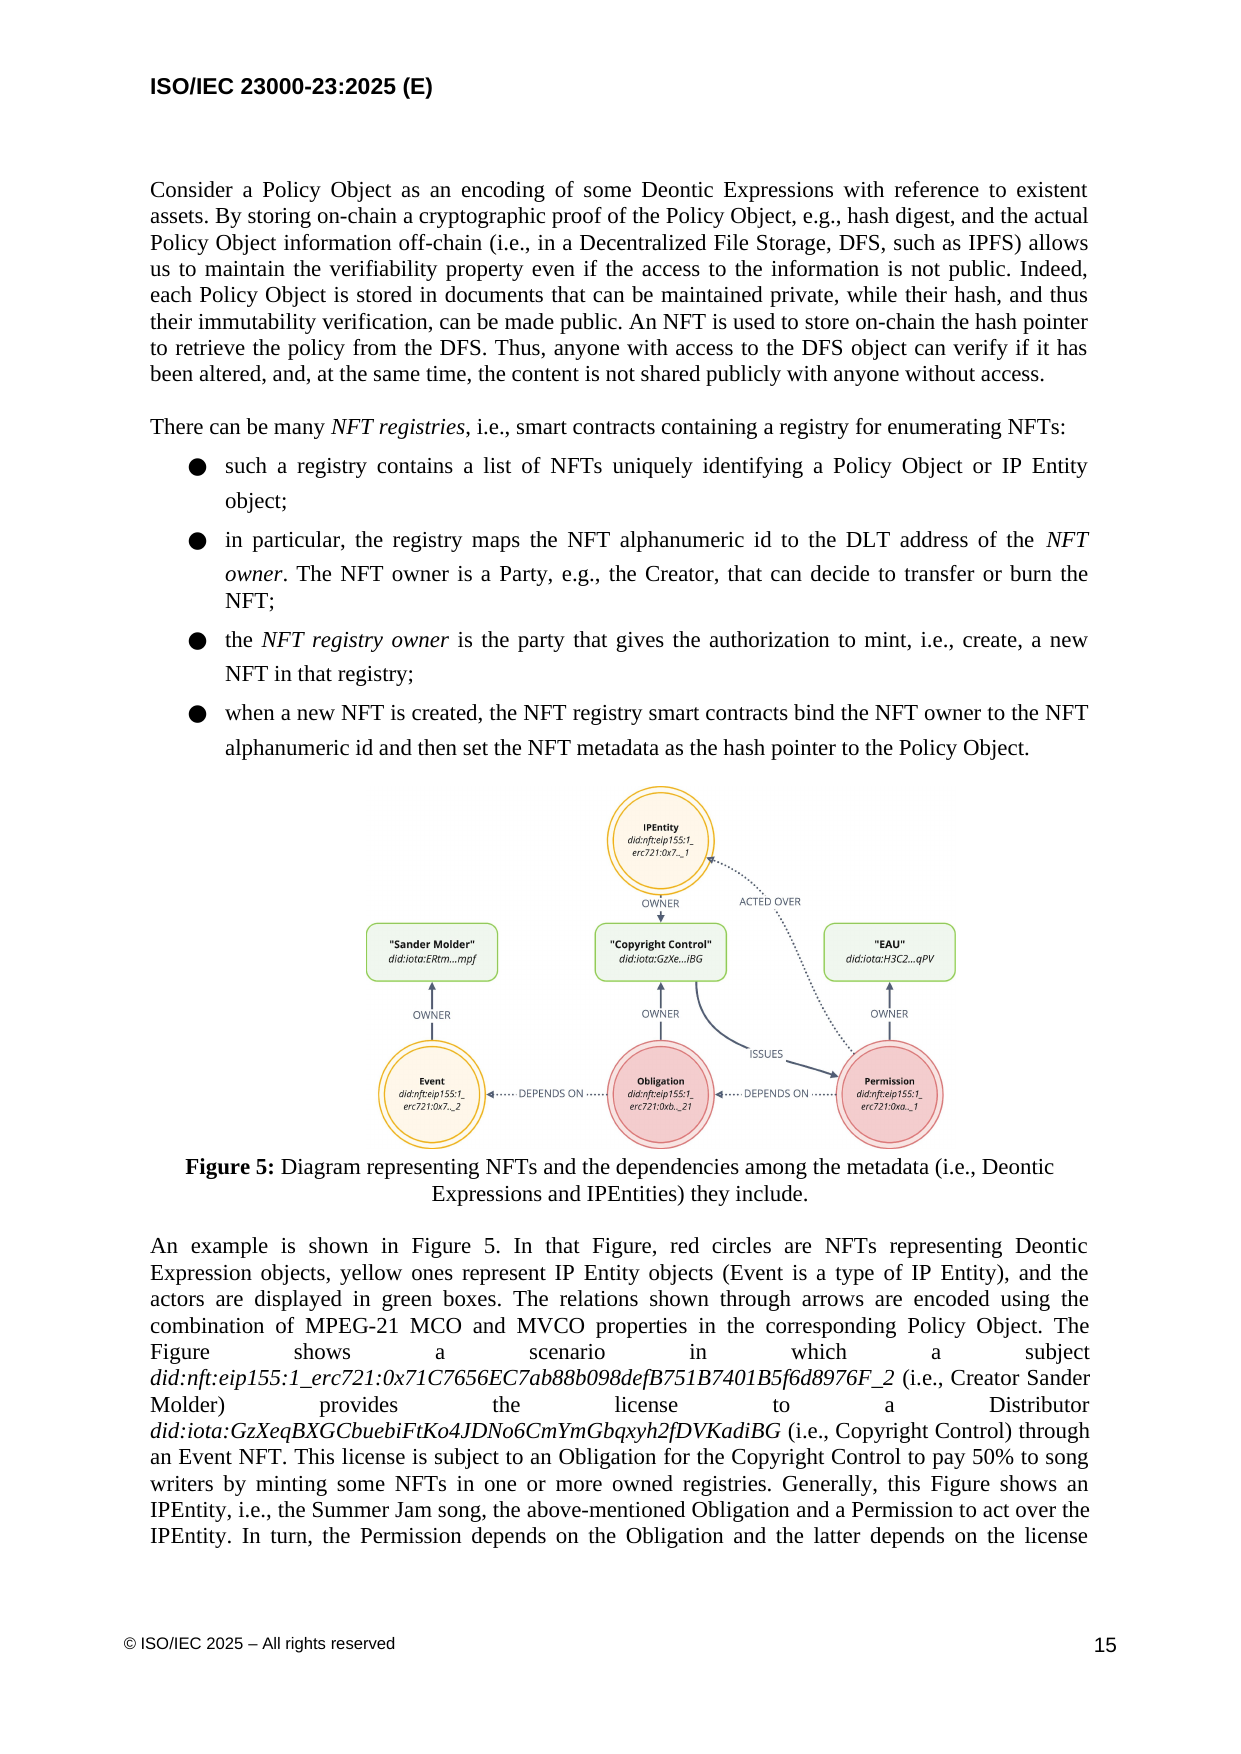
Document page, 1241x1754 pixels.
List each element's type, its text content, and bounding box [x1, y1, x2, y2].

list such a registry contains a list of NFTs uniquely identifying a Policy Object or IP Entity object; [187, 440, 1090, 513]
list in particular, the registry maps the NFT alphanumeric id to the DLT address of the NFT owner. The NFT owner is a Party, e.g., the Creator, that can decide to transfer or burn the NFT; [187, 513, 1090, 613]
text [150, 1233, 1090, 1549]
list the NFT registry owner is the party that gives the authorization to mint, i.e., create, a new NFT in that registry; [187, 613, 1090, 686]
picture [366, 786, 956, 1149]
text Figure 5: Diagram representing NFTs and the dependencies among the metadata (i.e., Deontic Expressions and IPEntities) they include. [150, 1153, 1090, 1206]
text Consider a Policy Object as an encoding of some Deontic Expressions with reference to existent assets. By storing on-chain a cryptographic proof of the Policy Object, e.g., hash digest, and the actual Policy Object information off-chain (i.e., in a Decentralized File Storage, DFS, such as IPFS) allows us to maintain the verifiability property even if the access to the information is not public. Indeed, each Policy Object is stored in documents that can be maintained private, while their hash, and thus their immutability verification, can be made public. An NFT is used to store on-chain the hash pointer to retrieve the policy from the DFS. Thus, anyone with access to the DFS object can verify if it has been altered, and, at the same time, the content is not shared publicly with anyone without access. [150, 176, 1090, 387]
list when a new NFT is created, the NFT registry smart contracts bind the NFT owner to the NFT alphanumeric id and then set the NFT metadata as the hash pointer to the Policy Object. [187, 687, 1090, 760]
text There can be many NFT registries, i.e., smart contracts containing a registry for enumerating NFTs: [150, 413, 1090, 440]
